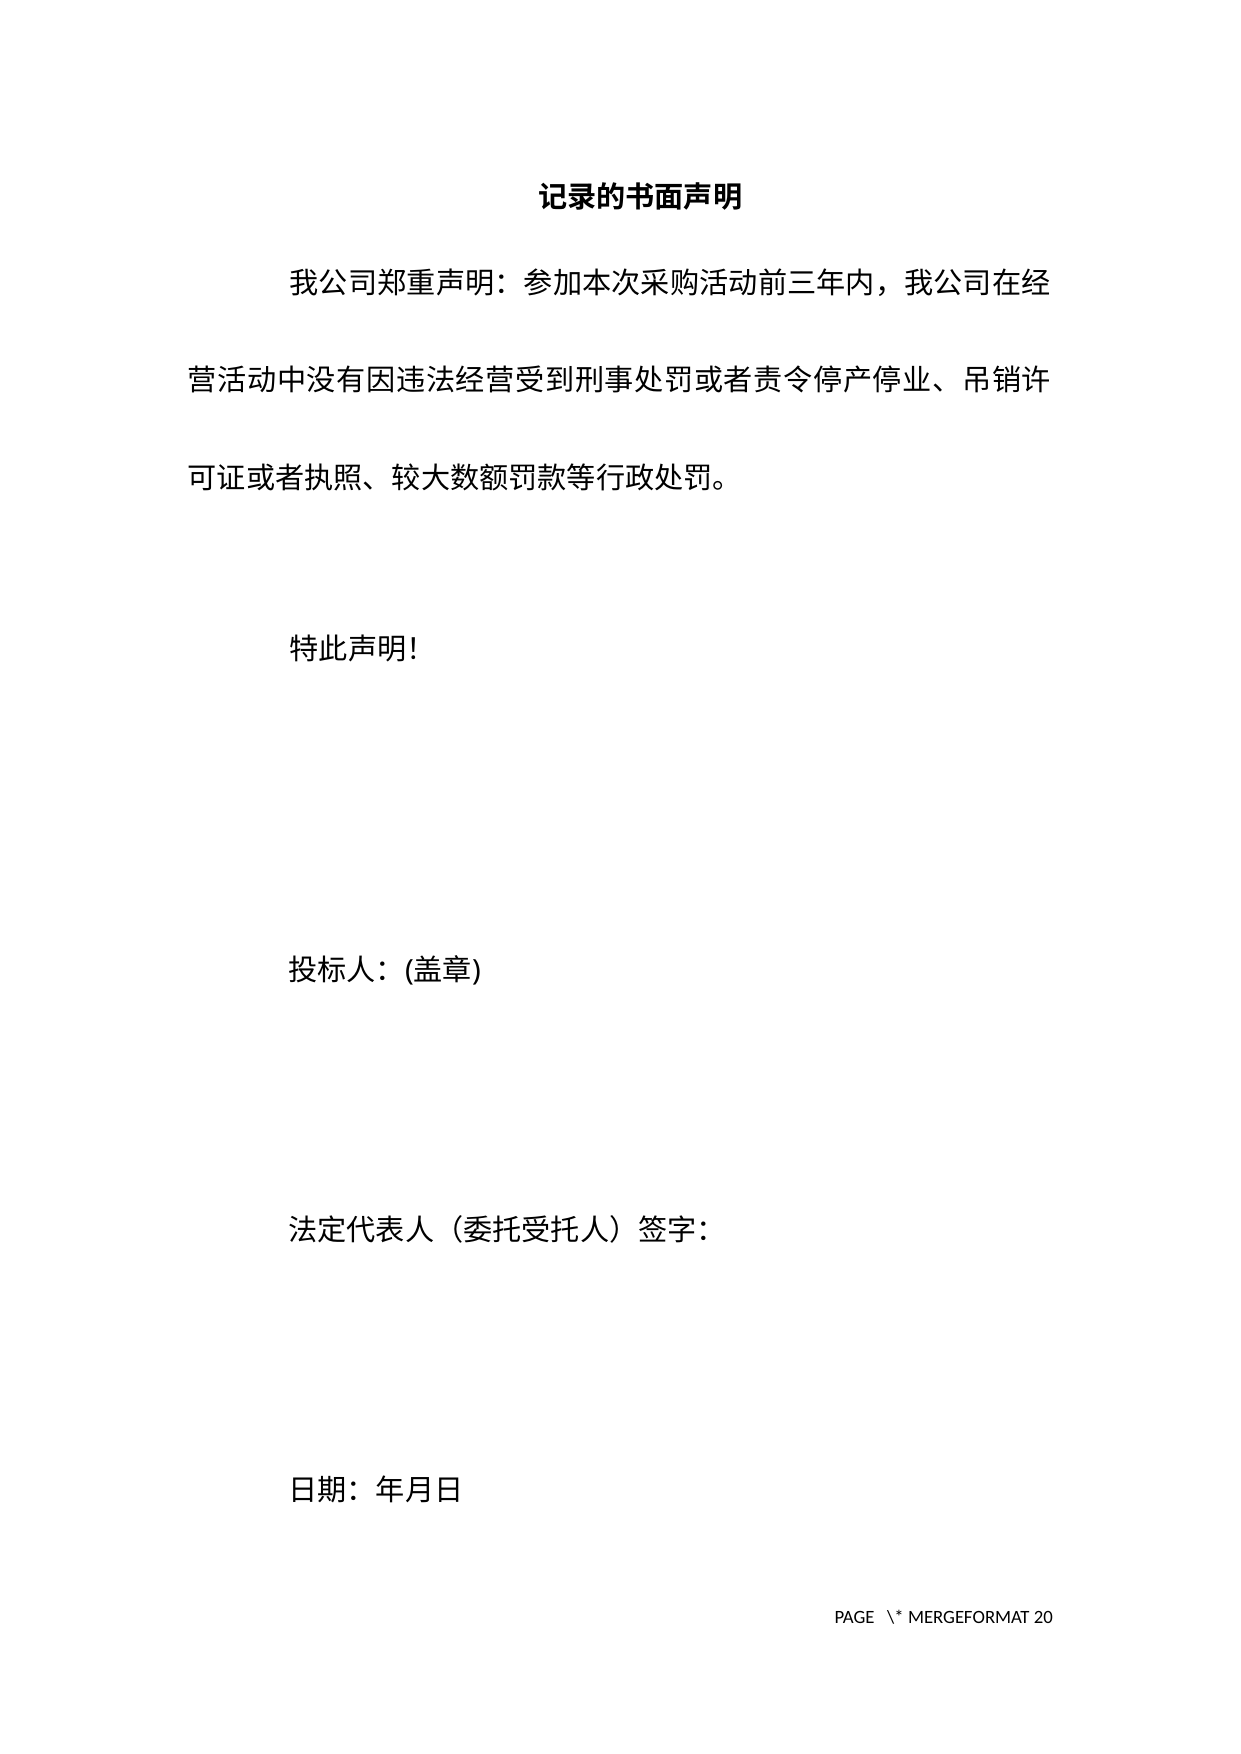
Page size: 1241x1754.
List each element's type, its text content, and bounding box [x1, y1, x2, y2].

text 特此声明！ [187, 614, 1053, 679]
text 投标人：(盖章) [187, 935, 1053, 1000]
text 我公司郑重声明：参加本次采购活动前三年内，我公司在经营活动中没有因违法经营受到刑事处罚或者责令停产停业、吊销许可证或者执照、较大数额罚款等行政处罚。 [187, 248, 1053, 508]
text 记录的书面声明 [333, 162, 1053, 227]
text 法定代表人（委托受托人）签字： [187, 1195, 1053, 1260]
text 日期：年月日 [187, 1455, 1053, 1520]
